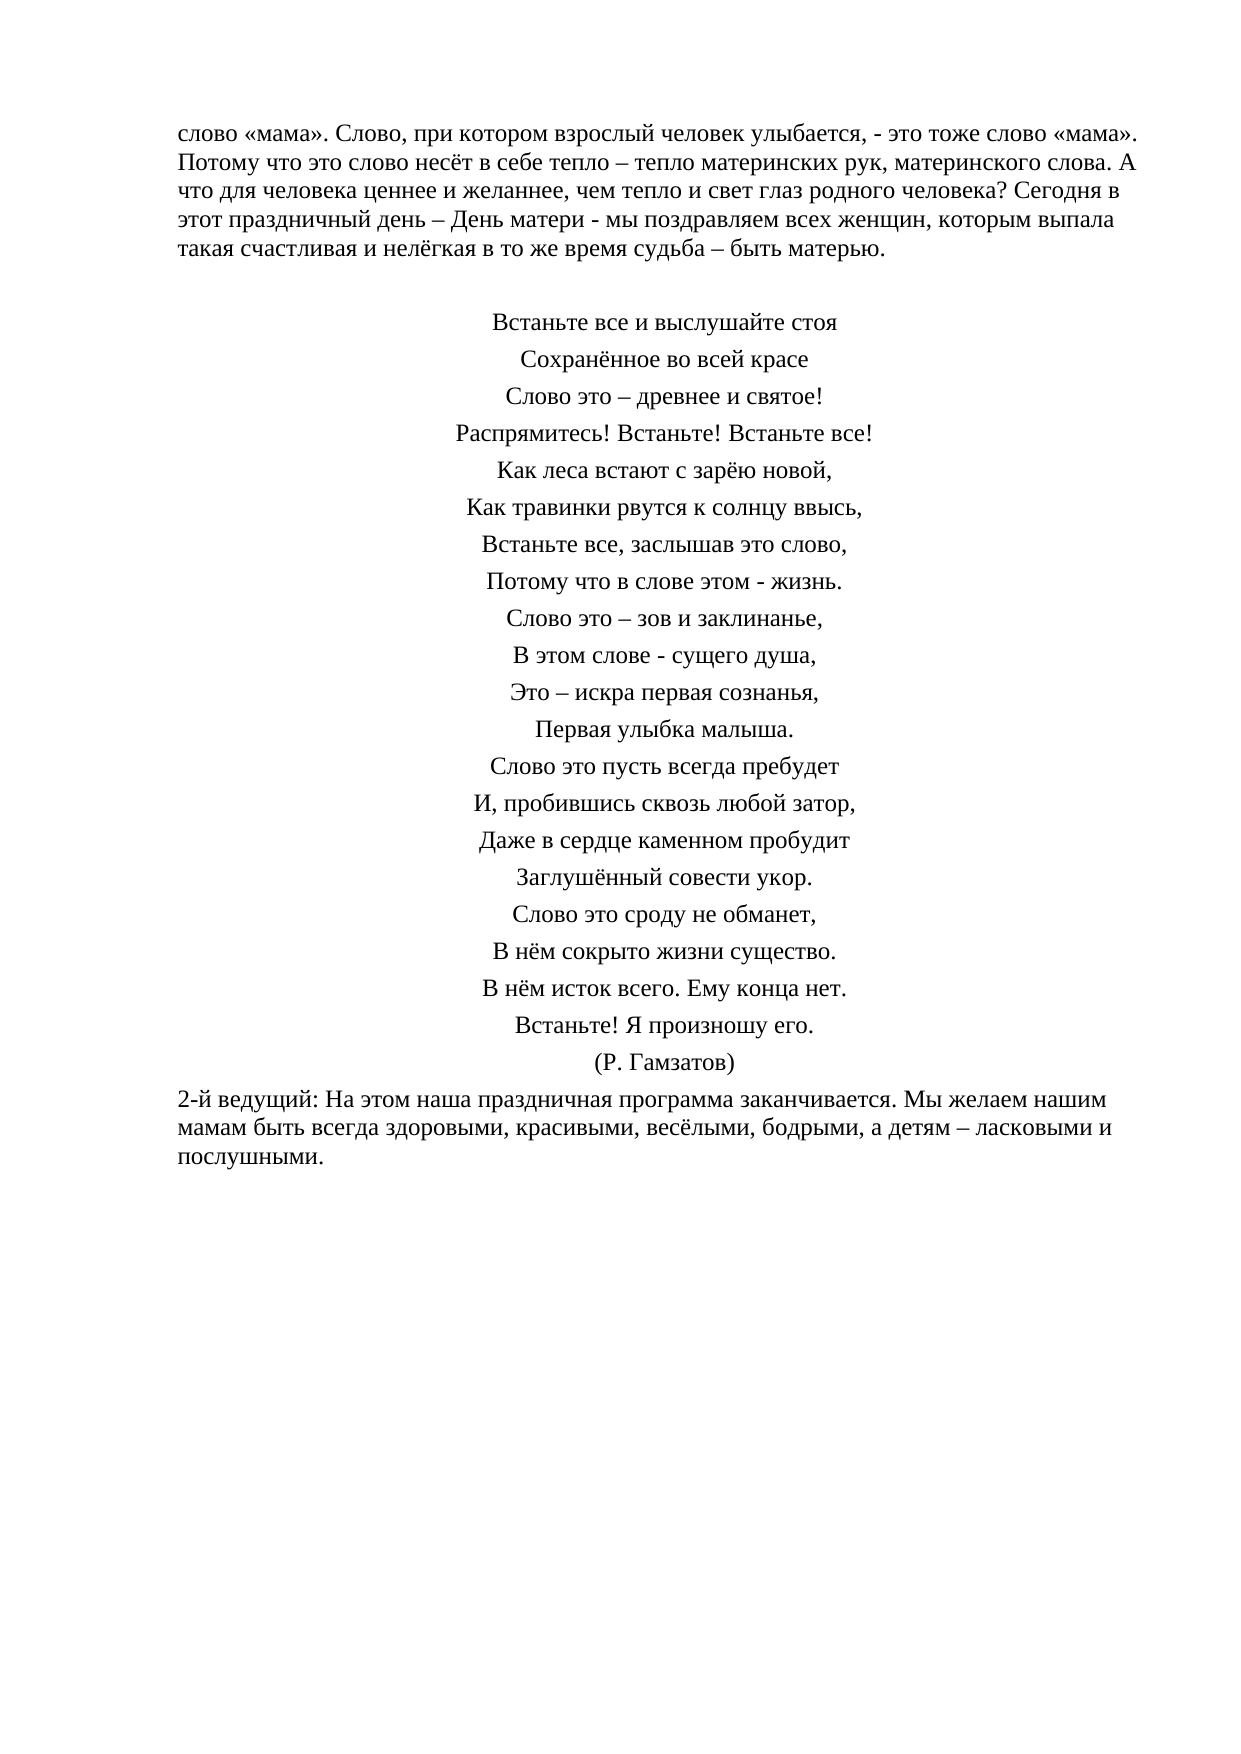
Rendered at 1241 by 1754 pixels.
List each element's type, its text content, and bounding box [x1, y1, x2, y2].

text Слово это – зов и заклинанье, [177, 603, 1152, 632]
text И, пробившись сквозь любой затор, [177, 788, 1152, 817]
text Как леса встают с зарёю новой, [177, 455, 1152, 484]
text Распрямитесь! Встаньте! Встаньте все! [177, 418, 1152, 447]
text Потому что в слове этом - жизнь. [177, 566, 1152, 595]
text Встаньте все, заслышав это слово, [177, 529, 1152, 558]
text Встаньте! Я произношу его. [177, 1010, 1152, 1038]
text Слово это – древнее и святое! [177, 381, 1152, 410]
text Даже в сердце каменном пробудит [177, 825, 1152, 853]
text Это – искра первая сознанья, [177, 677, 1152, 706]
text Встаньте все и выслушайте стоя [177, 307, 1152, 336]
text Как травинки рвутся к солнцу ввысь, [177, 492, 1152, 521]
text Заглушённый совести укор. [177, 862, 1152, 891]
text (Р. Гамзатов) [177, 1047, 1152, 1075]
text 2-й ведущий: На этом наша праздничная программа заканчивается. Мы желаем нашим мамам быть всегда здоровыми, красивыми, весёлыми, бодрыми, а детям – ласковыми и послушными. [177, 1084, 1152, 1170]
text Слово это сроду не обманет, [177, 899, 1152, 927]
text В нём сокрыто жизни существо. [177, 936, 1152, 964]
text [177, 118, 1152, 262]
text Первая улыбка малыша. [177, 714, 1152, 743]
text Слово это пусть всегда пребудет [177, 751, 1152, 779]
text В нём исток всего. Ему конца нет. [177, 973, 1152, 1001]
text Сохранённое во всей красе [177, 344, 1152, 373]
text В этом слове - сущего душа, [177, 640, 1152, 669]
